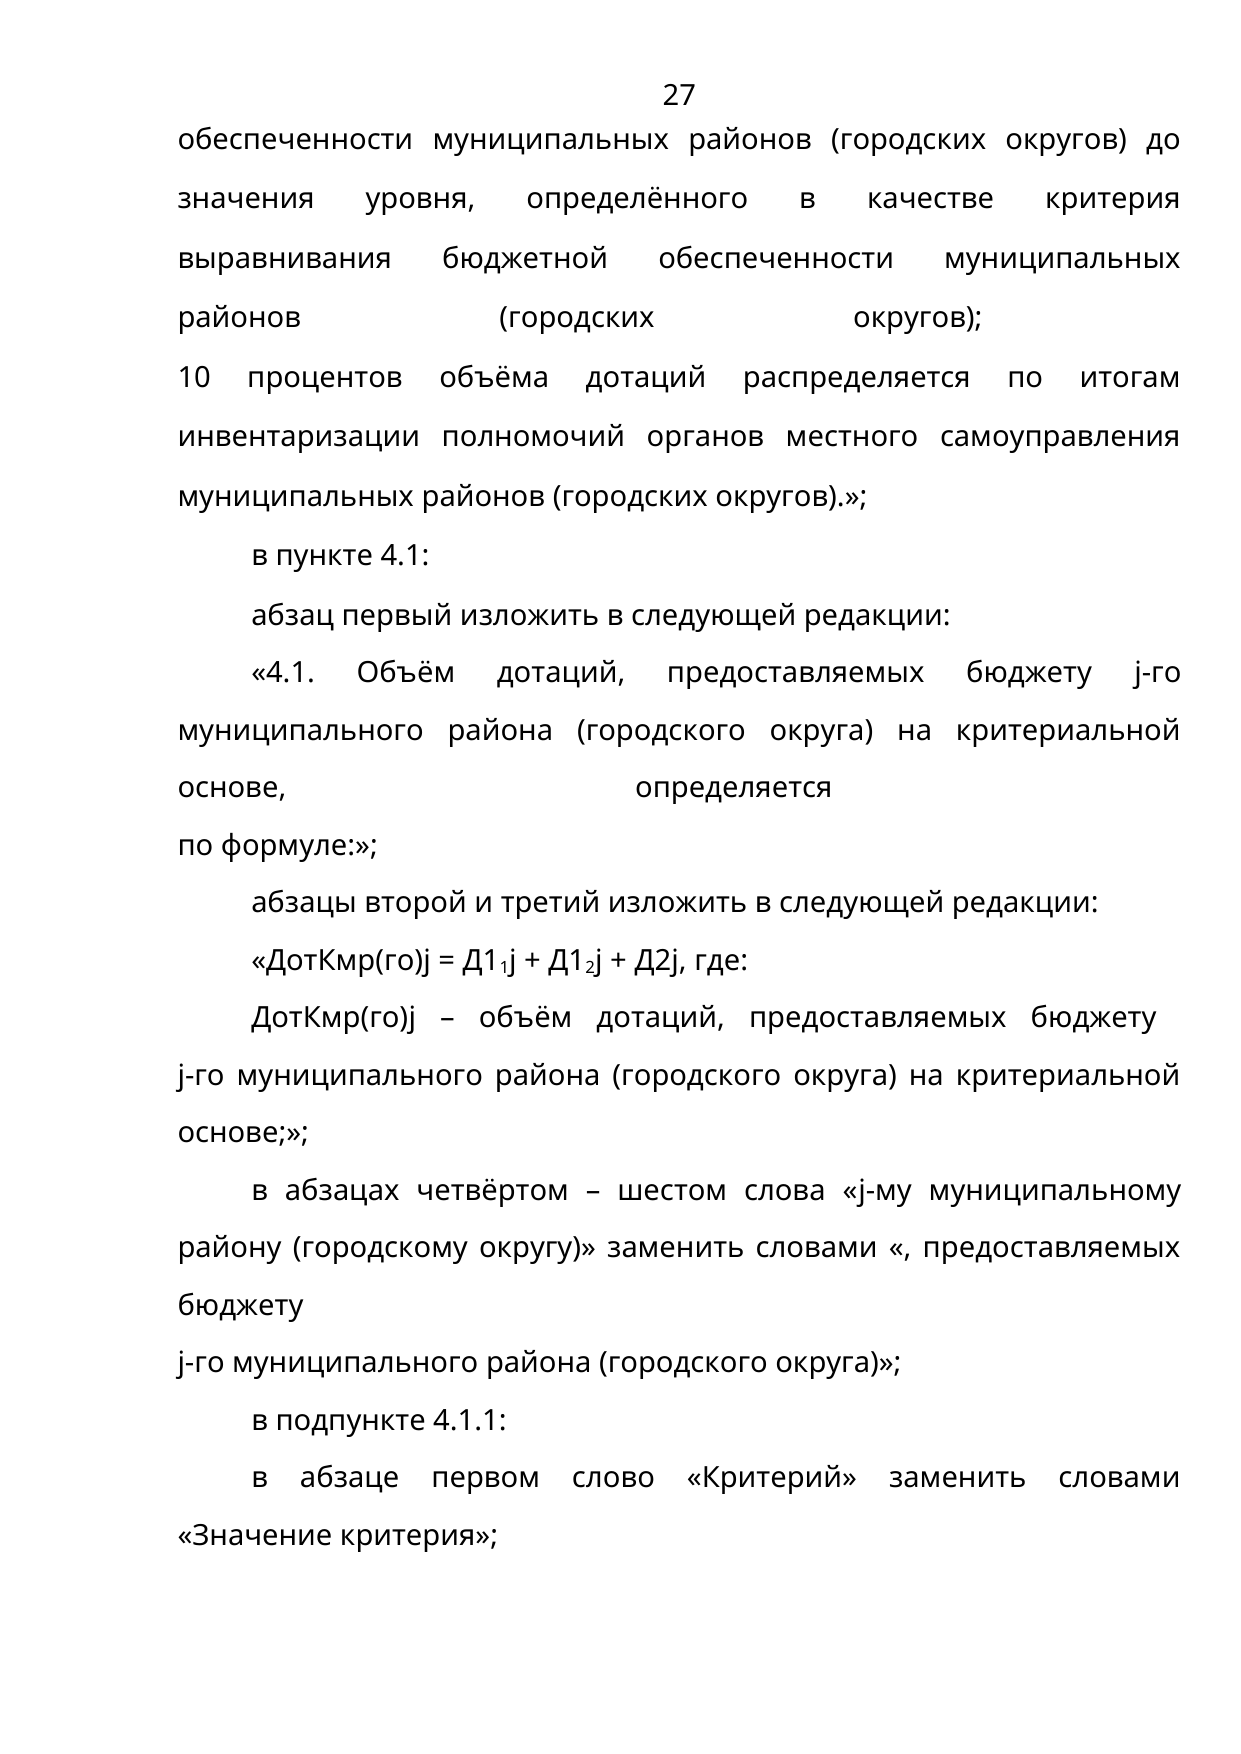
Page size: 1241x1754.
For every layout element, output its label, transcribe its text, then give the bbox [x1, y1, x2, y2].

text ДотКмр(го)j – объём дотаций, предоставляемых бюджету j-го муниципального района (городского округа) на критериальной основе;»; [177, 996, 1181, 1151]
text «4.1. Объём дотаций, предоставляемых бюджету j-го муниципального района (городского округа) на критериальной основе, определяется по формуле:»; [177, 651, 1181, 864]
text абзац первый изложить в следующей редакции: [177, 594, 1181, 634]
text в абзаце первом слово «Критерий» заменить словами «Значение критерия»; [177, 1456, 1181, 1554]
text в пункте 4.1: [177, 534, 1181, 574]
text в абзацах четвёртом – шестом слова «j-му муниципальному району (городскому округу)» заменить словами «, предоставляемых бюджету j-го муниципального района (городского округа)»; [177, 1169, 1181, 1381]
text «ДотКмр(го)j = Д11j + Д12j + Д2j, где: [177, 939, 1181, 979]
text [177, 118, 1181, 515]
text абзацы второй и третий изложить в следующей редакции: [177, 881, 1181, 921]
text в подпункте 4.1.1: [177, 1399, 1181, 1439]
